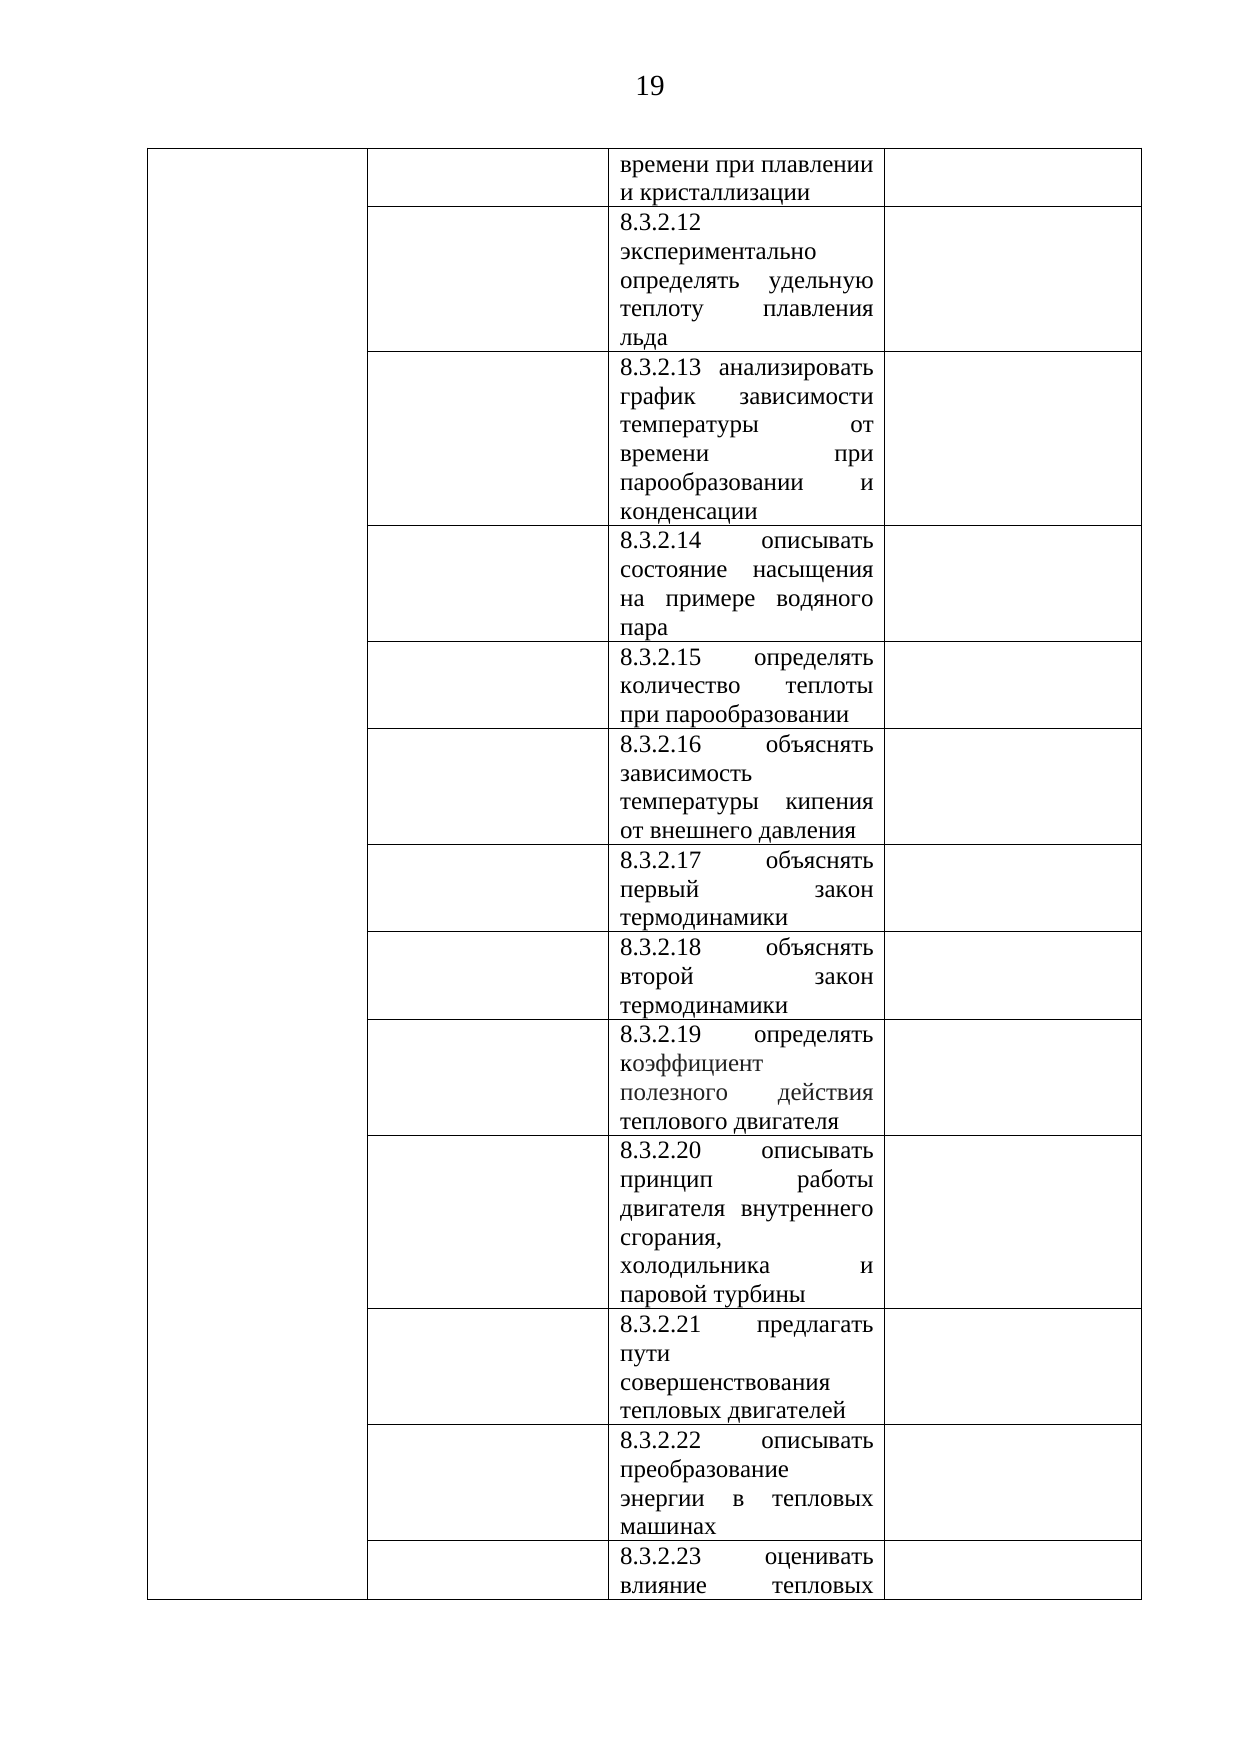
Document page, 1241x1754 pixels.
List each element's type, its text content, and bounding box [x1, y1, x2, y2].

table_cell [609, 1541, 884, 1599]
table_cell [885, 932, 1141, 1018]
table_cell 8.3.2.18 объяснять второй закон термодинамики [609, 932, 884, 1018]
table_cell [609, 149, 884, 206]
table_cell [368, 149, 608, 206]
table_cell 8.3.2.12 экспериментально определять удельную теплоту плавления льда [609, 207, 884, 351]
table_cell [885, 207, 1141, 351]
table_cell [885, 1541, 1141, 1599]
table_cell [368, 845, 608, 931]
table_cell 8.3.2.20 описывать принцип работы двигателя внутреннего сгорания, холодильника и паровой турбины [609, 1136, 884, 1308]
table_cell [885, 1309, 1141, 1424]
table_cell [368, 207, 608, 351]
table_cell [368, 1136, 608, 1308]
table_cell [885, 845, 1141, 931]
table_cell 8.3.2.16 объяснять зависимость температуры кипения от внешнего давления [609, 729, 884, 844]
table_cell 8.3.2.21 предлагать пути совершенствования тепловых двигателей [609, 1309, 884, 1424]
table_cell 8.3.2.17 объяснять первый закон термодинамики [609, 845, 884, 931]
table_cell [368, 1541, 608, 1599]
table_cell [368, 526, 608, 641]
table_cell [368, 932, 608, 1018]
table_cell 8.3.2.13 анализировать график зависимости температуры от времени при парообразовании и конденсации [609, 352, 884, 524]
table_cell [368, 729, 608, 844]
table_cell [368, 1020, 608, 1134]
table_cell [885, 642, 1141, 728]
table_cell [368, 352, 608, 524]
table_cell [368, 1309, 608, 1424]
table_cell [885, 352, 1141, 524]
table_cell 8.3.2.15 определять количество теплоты при парообразовании [609, 642, 884, 728]
table_cell 8.3.2.19 определять коэффициент полезного действия теплового двигателя [609, 1020, 884, 1134]
table_cell [368, 1425, 608, 1540]
table_cell [885, 729, 1141, 844]
table_cell [885, 526, 1141, 641]
table_cell [885, 1425, 1141, 1540]
table_cell [885, 1020, 1141, 1134]
table_cell [368, 642, 608, 728]
table_cell 8.3.2.14 описывать состояние насыщения на примере водяного пара [609, 526, 884, 641]
table_cell 8.3.2.22 описывать преобразование энергии в тепловых машинах [609, 1425, 884, 1540]
table_cell [885, 1136, 1141, 1308]
table_cell [885, 149, 1141, 206]
